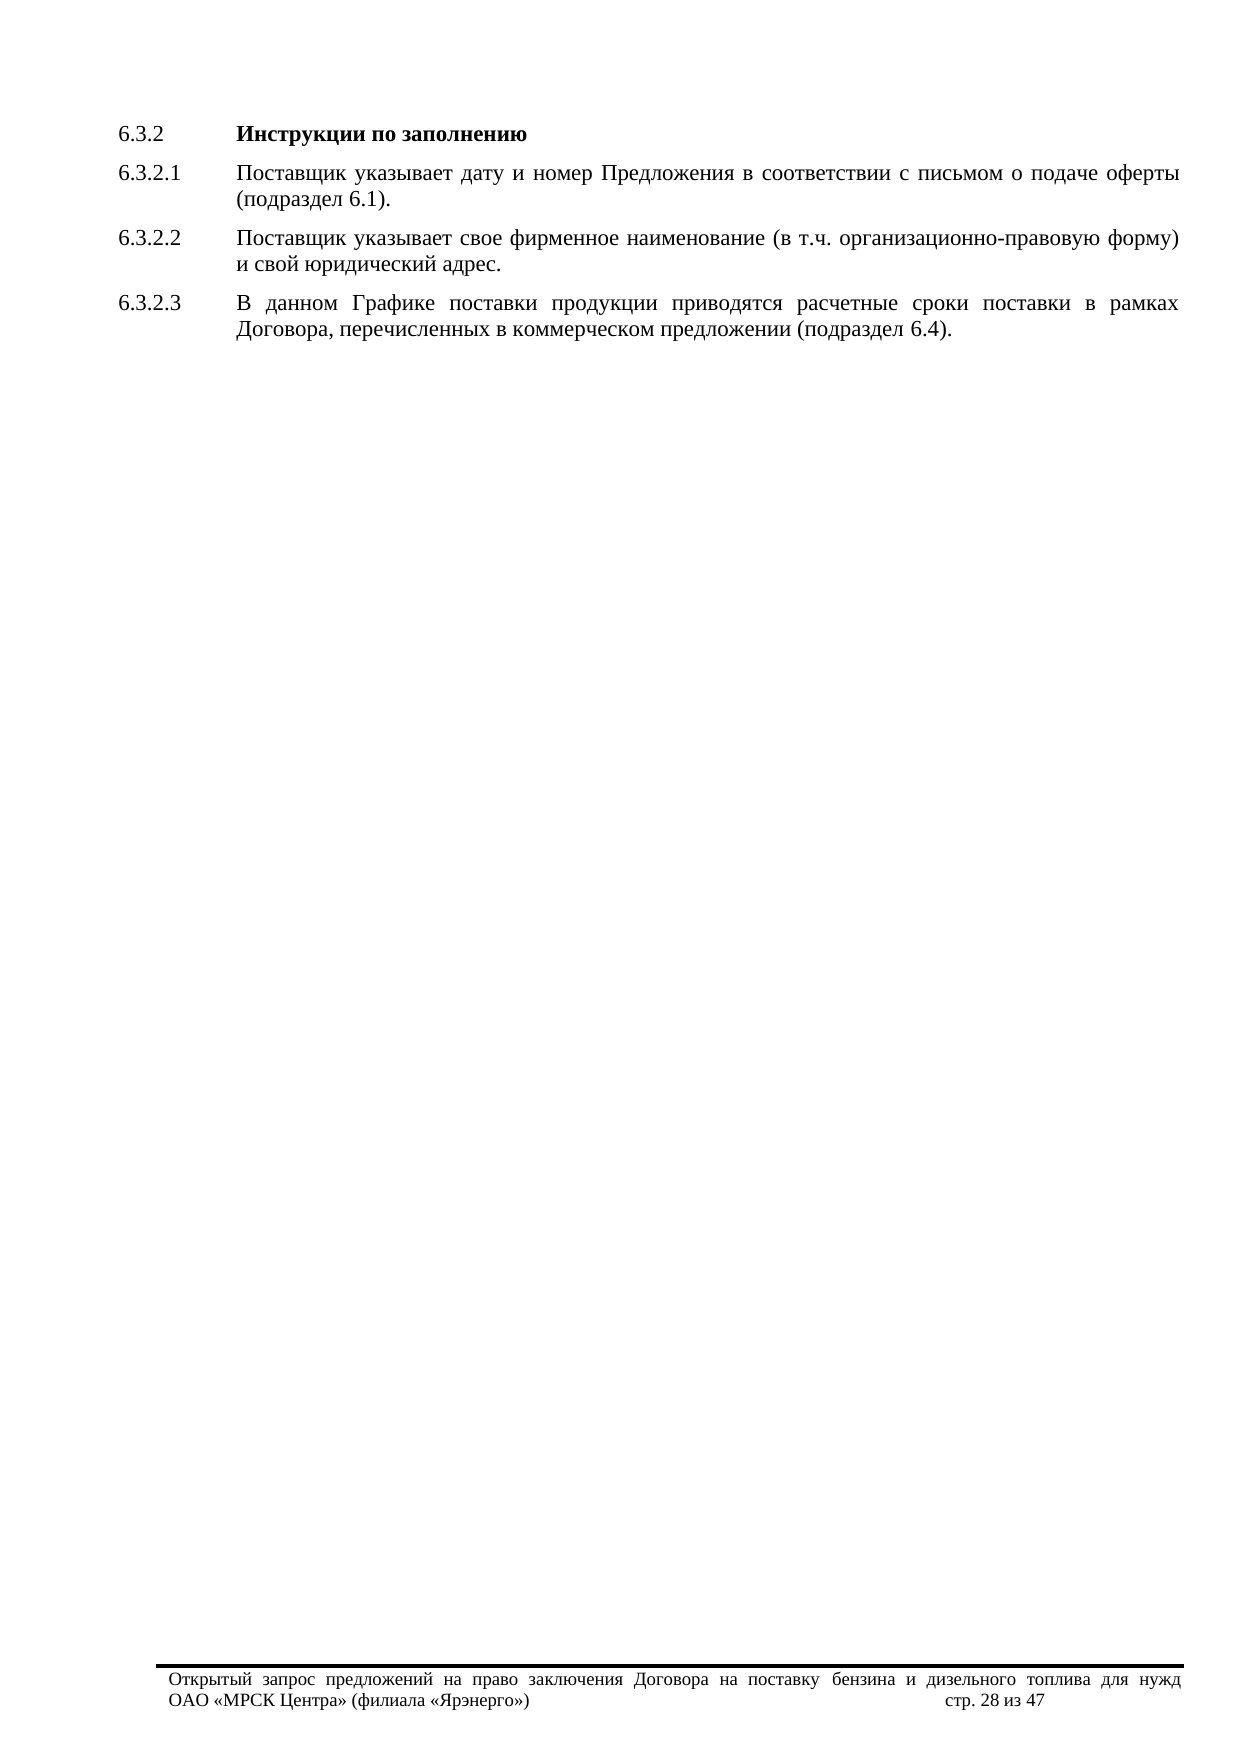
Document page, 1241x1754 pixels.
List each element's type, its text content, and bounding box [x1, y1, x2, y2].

list В данном Графике поставки продукции приводятся расчетные сроки поставки в рамках Договора, перечисленных в коммерческом предложении (подраздел 6.4). [118, 289, 1181, 342]
list Поставщик указывает свое фирменное наименование (в т.ч. организационно-правовую форму) и свой юридический адрес. [118, 224, 1181, 277]
list Инструкции по заполнению [118, 120, 1181, 146]
